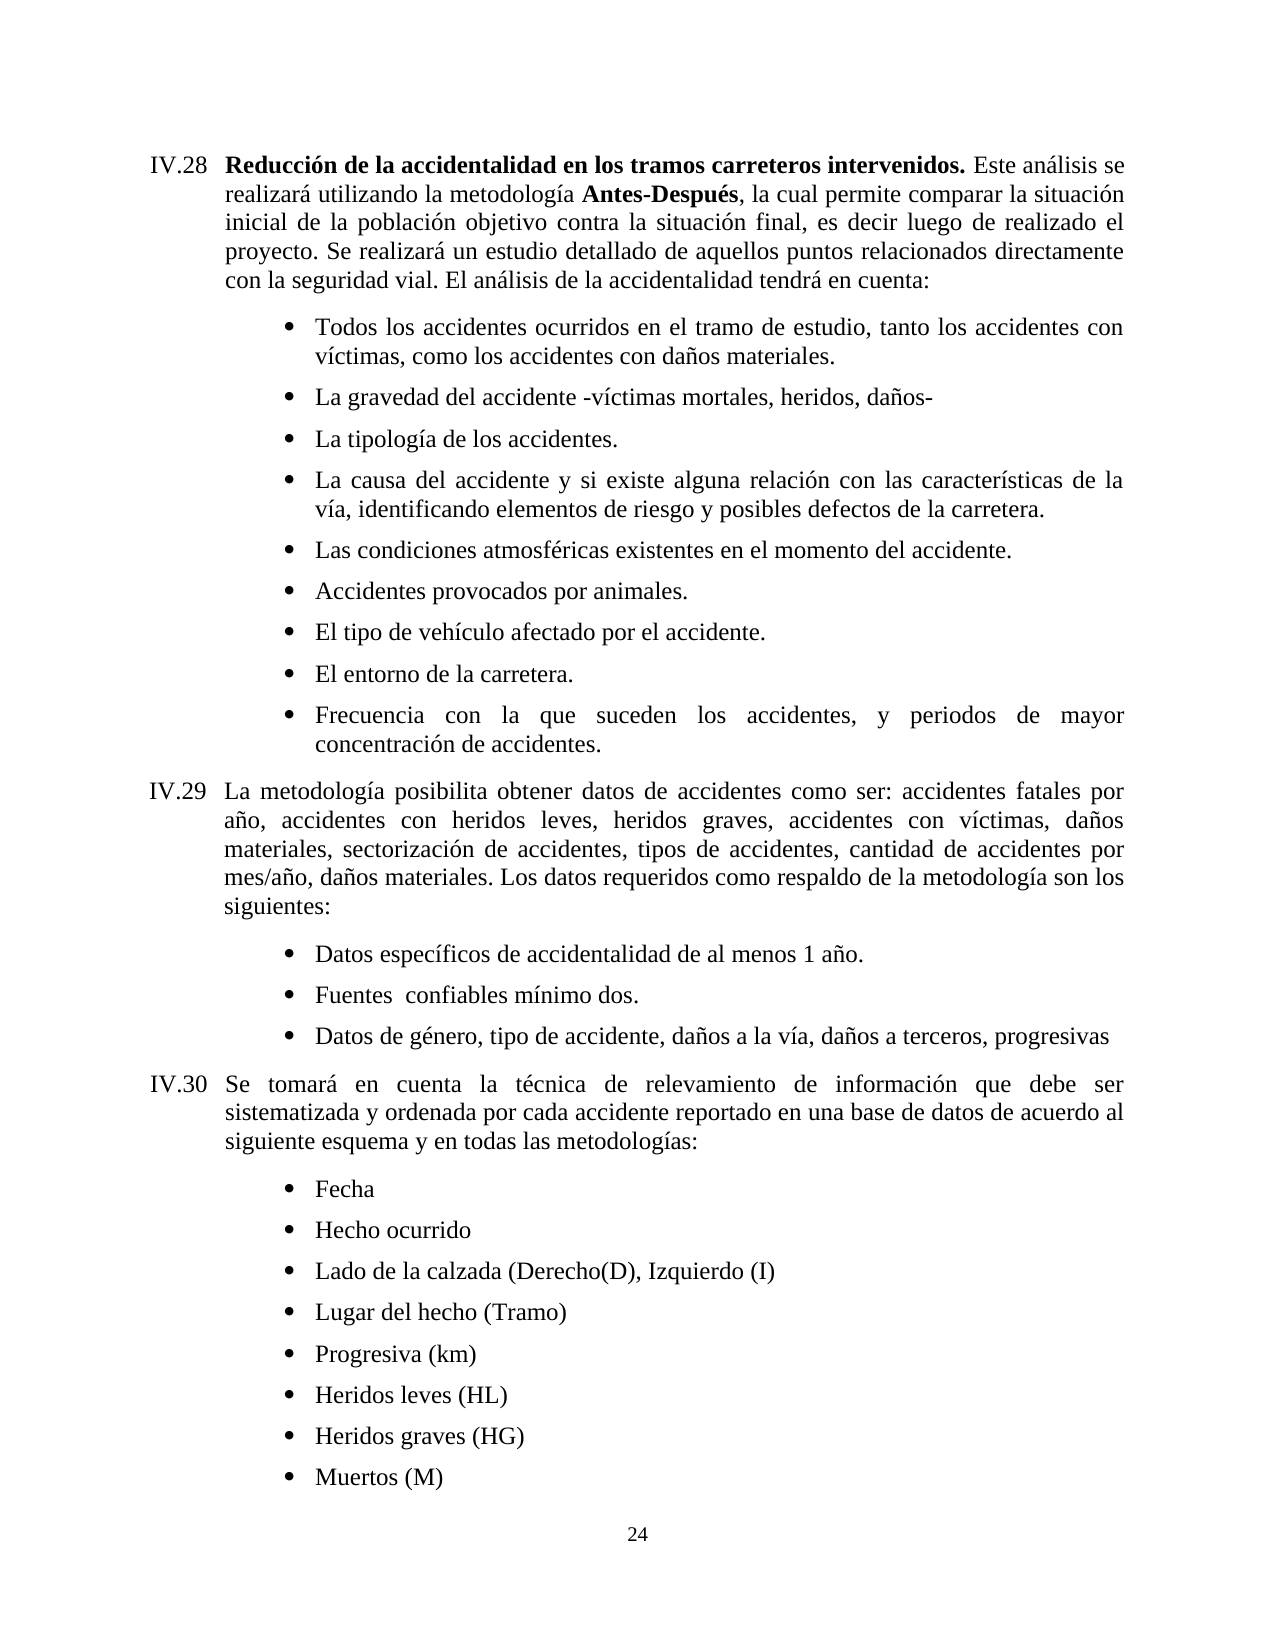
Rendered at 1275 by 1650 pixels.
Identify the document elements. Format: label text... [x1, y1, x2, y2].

list Datos específicos de accidentalidad de al menos 1 año. [285, 939, 1125, 967]
list La causa del accidente y si existe alguna relación con las características de la vía, identificando elementos de riesgo y posibles defectos de la carretera. [285, 465, 1125, 522]
list Fecha [285, 1174, 1125, 1202]
list Datos de género, tipo de accidente, daños a la vía, daños a terceros, progresivas [285, 1021, 1125, 1050]
list La tipología de los accidentes. [285, 424, 1125, 452]
list La gravedad del accidente -víctimas mortales, heridos, daños- [285, 382, 1125, 411]
text La metodología posibilita obtener datos de accidentes como ser: accidentes fatales por año, accidentes con heridos leves, heridos graves, accidentes con víctimas, daños materiales, sectorización de accidentes, tipos de accidentes, cantidad de accidentes por mes/año, daños materiales. Los datos requeridos como respaldo de la metodología son los siguientes: [149, 776, 1125, 920]
list Fuentes confiables mínimo dos. [285, 980, 1125, 1009]
list El tipo de vehículo afectado por el accidente. [285, 617, 1125, 646]
list Lado de la calzada (Derecho(D), Izquierdo (I) [285, 1256, 1125, 1285]
list Muertos (M) [285, 1462, 1125, 1491]
list Accidentes provocados por animales. [285, 576, 1125, 605]
list Hecho ocurrido [285, 1215, 1125, 1244]
list Progresiva (km) [285, 1339, 1125, 1367]
list Las condiciones atmosféricas existentes en el momento del accidente. [285, 535, 1125, 564]
list Heridos graves (HG) [285, 1421, 1125, 1450]
list Todos los accidentes ocurridos en el tramo de estudio, tanto los accidentes con víctimas, como los accidentes con daños materiales. [285, 312, 1125, 370]
list El entorno de la carretera. [285, 659, 1125, 687]
list Heridos leves (HL) [285, 1380, 1125, 1409]
list Frecuencia con la que suceden los accidentes, y periodos de mayor concentración de accidentes. [285, 700, 1125, 757]
text Reducción de la accidentalidad en los tramos carreteros intervenidos. Este análisis se realizará utilizando la metodología Antes-Después, la cual permite comparar la situación inicial de la población objetivo contra la situación final, es decir luego de realizado el proyecto. Se realizará un estudio detallado de aquellos puntos relacionados directamente con la seguridad vial. El análisis de la accidentalidad tendrá en cuenta: [150, 150, 1125, 294]
list Lugar del hecho (Tramo) [285, 1297, 1125, 1326]
text Se tomará en cuenta la técnica de relevamiento de información que debe ser sistematizada y ordenada por cada accidente reportado en una base de datos de acuerdo al siguiente esquema y en todas las metodologías: [150, 1069, 1125, 1155]
